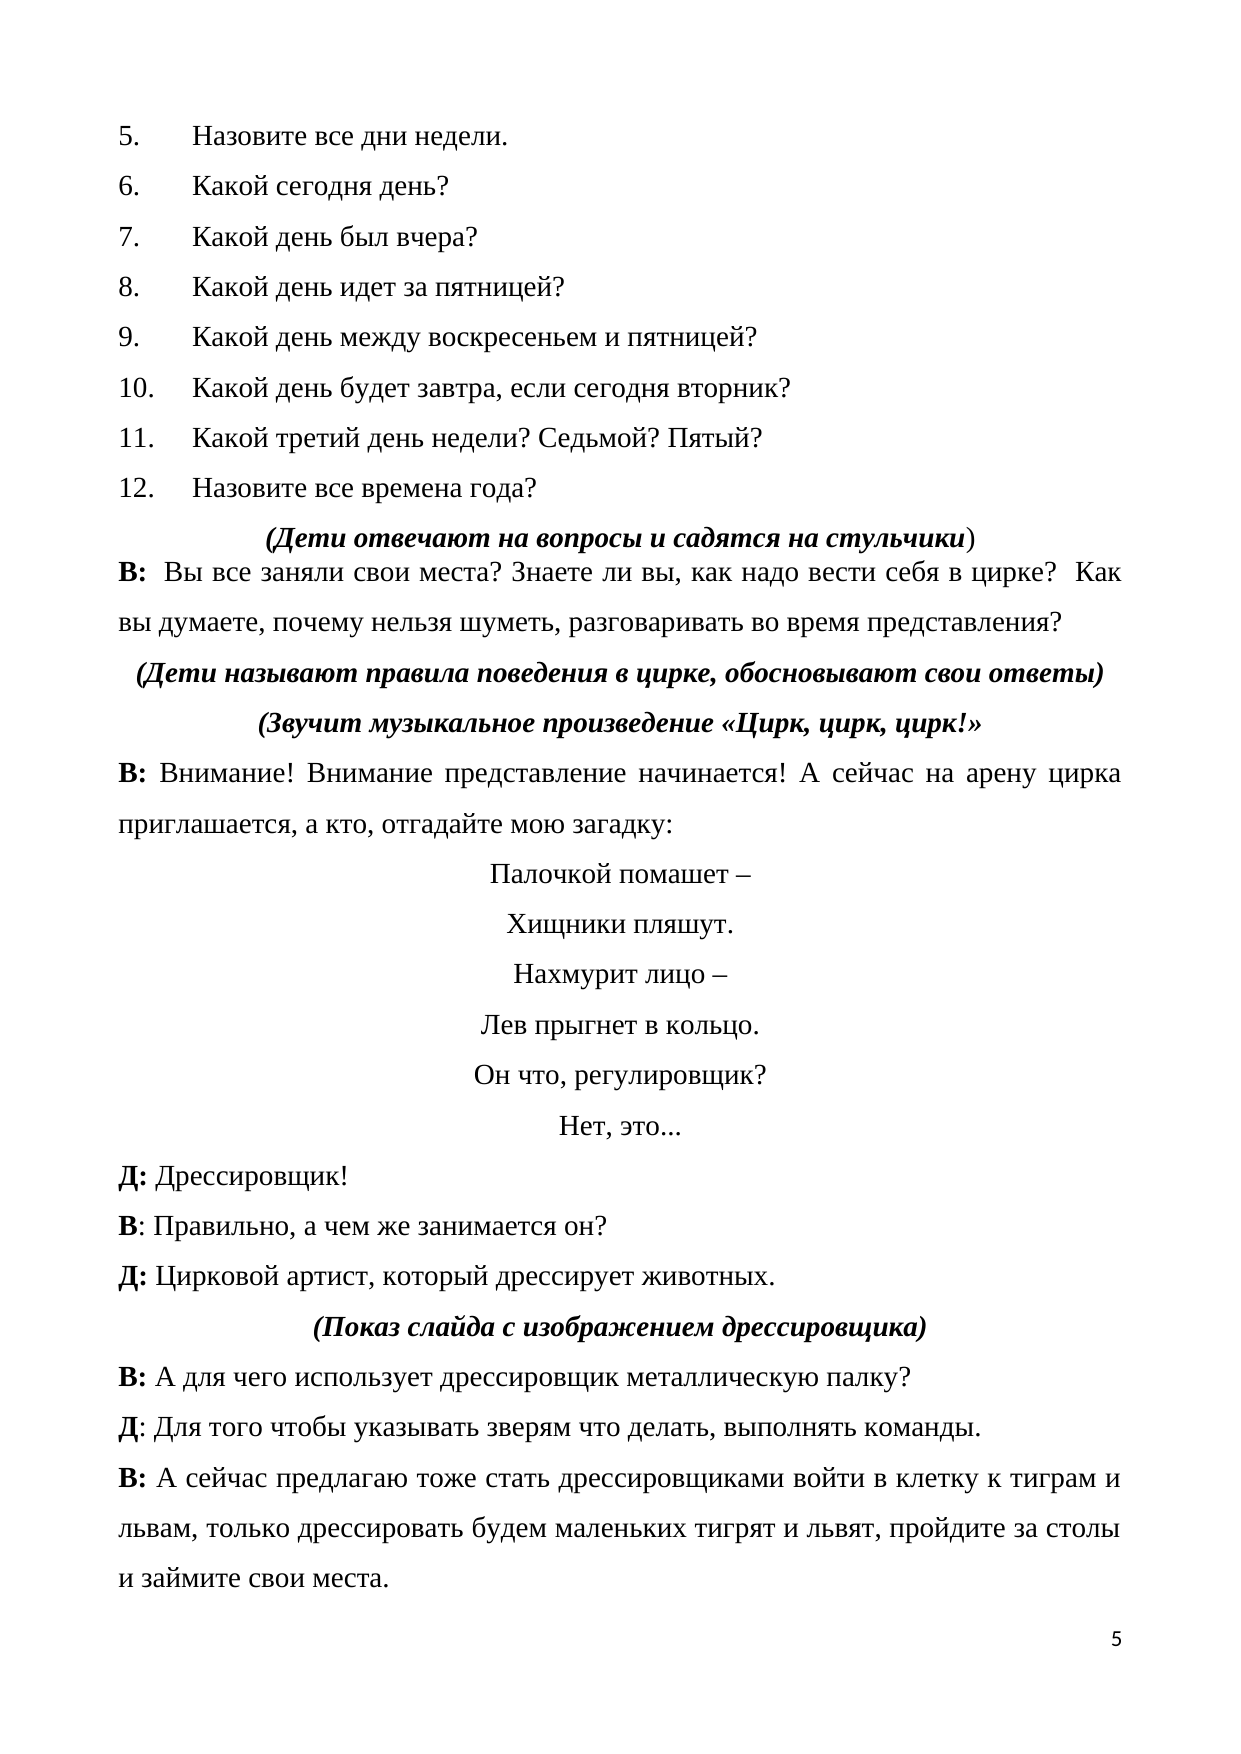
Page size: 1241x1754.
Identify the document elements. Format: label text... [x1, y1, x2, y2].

text В: Правильно, а чем же занимается он? [118, 1208, 1122, 1242]
list Назовите все дни недели. [118, 118, 1122, 152]
list Какой сегодня день? [118, 168, 1122, 202]
text Д: Дрессировщик! [118, 1158, 1122, 1191]
text Палочкой помашет – [118, 856, 1122, 889]
text В: Вы все заняли свои места? Знаете ли вы, как надо вести себя в цирке? Как вы думаете, почему нельзя шуметь, разговаривать во время представления? [118, 554, 1122, 638]
text Д: Для того чтобы указывать зверям что делать, выполнять команды. [118, 1409, 1122, 1443]
text Хищники пляшут. [118, 906, 1122, 940]
text Д: Цирковой артист, который дрессирует животных. [118, 1258, 1122, 1292]
list Назовите все времена года? [118, 470, 1122, 504]
text В: Внимание! Внимание представление начинается! А сейчас на арену цирка приглашается, а кто, отгадайте мою загадку: [118, 755, 1122, 839]
text Нахмурит лицо – [118, 957, 1122, 990]
text Лев прыгнет в кольцо. [118, 1007, 1122, 1041]
text (Звучит музыкальное произведение «Цирк, цирк, цирк!» [118, 705, 1122, 739]
text (Показ слайда с изображением дрессировщика) [118, 1309, 1122, 1342]
list Какой день будет завтра, если сегодня вторник? [118, 370, 1122, 403]
list Какой день идет за пятницей? [118, 269, 1122, 303]
text В: А для чего использует дрессировщик металлическую палку? [118, 1359, 1122, 1393]
list Какой день между воскресеньем и пятницей? [118, 319, 1122, 353]
list Какой день был вчера? [118, 219, 1122, 252]
text Он что, регулировщик? [118, 1057, 1122, 1091]
list Какой третий день недели? Седьмой? Пятый? [118, 420, 1122, 453]
text В: А сейчас предлагаю тоже стать дрессировщиками войти в клетку к тиграм и львам, только дрессировать будем маленьких тигрят и львят, пройдите за столы и займите свои места. [118, 1460, 1122, 1594]
text Нет, это... [118, 1108, 1122, 1141]
text (Дети отвечают на вопросы и садятся на стульчики) [118, 521, 1122, 554]
text (Дети называют правила поведения в цирке, обосновывают свои ответы) [118, 655, 1122, 688]
